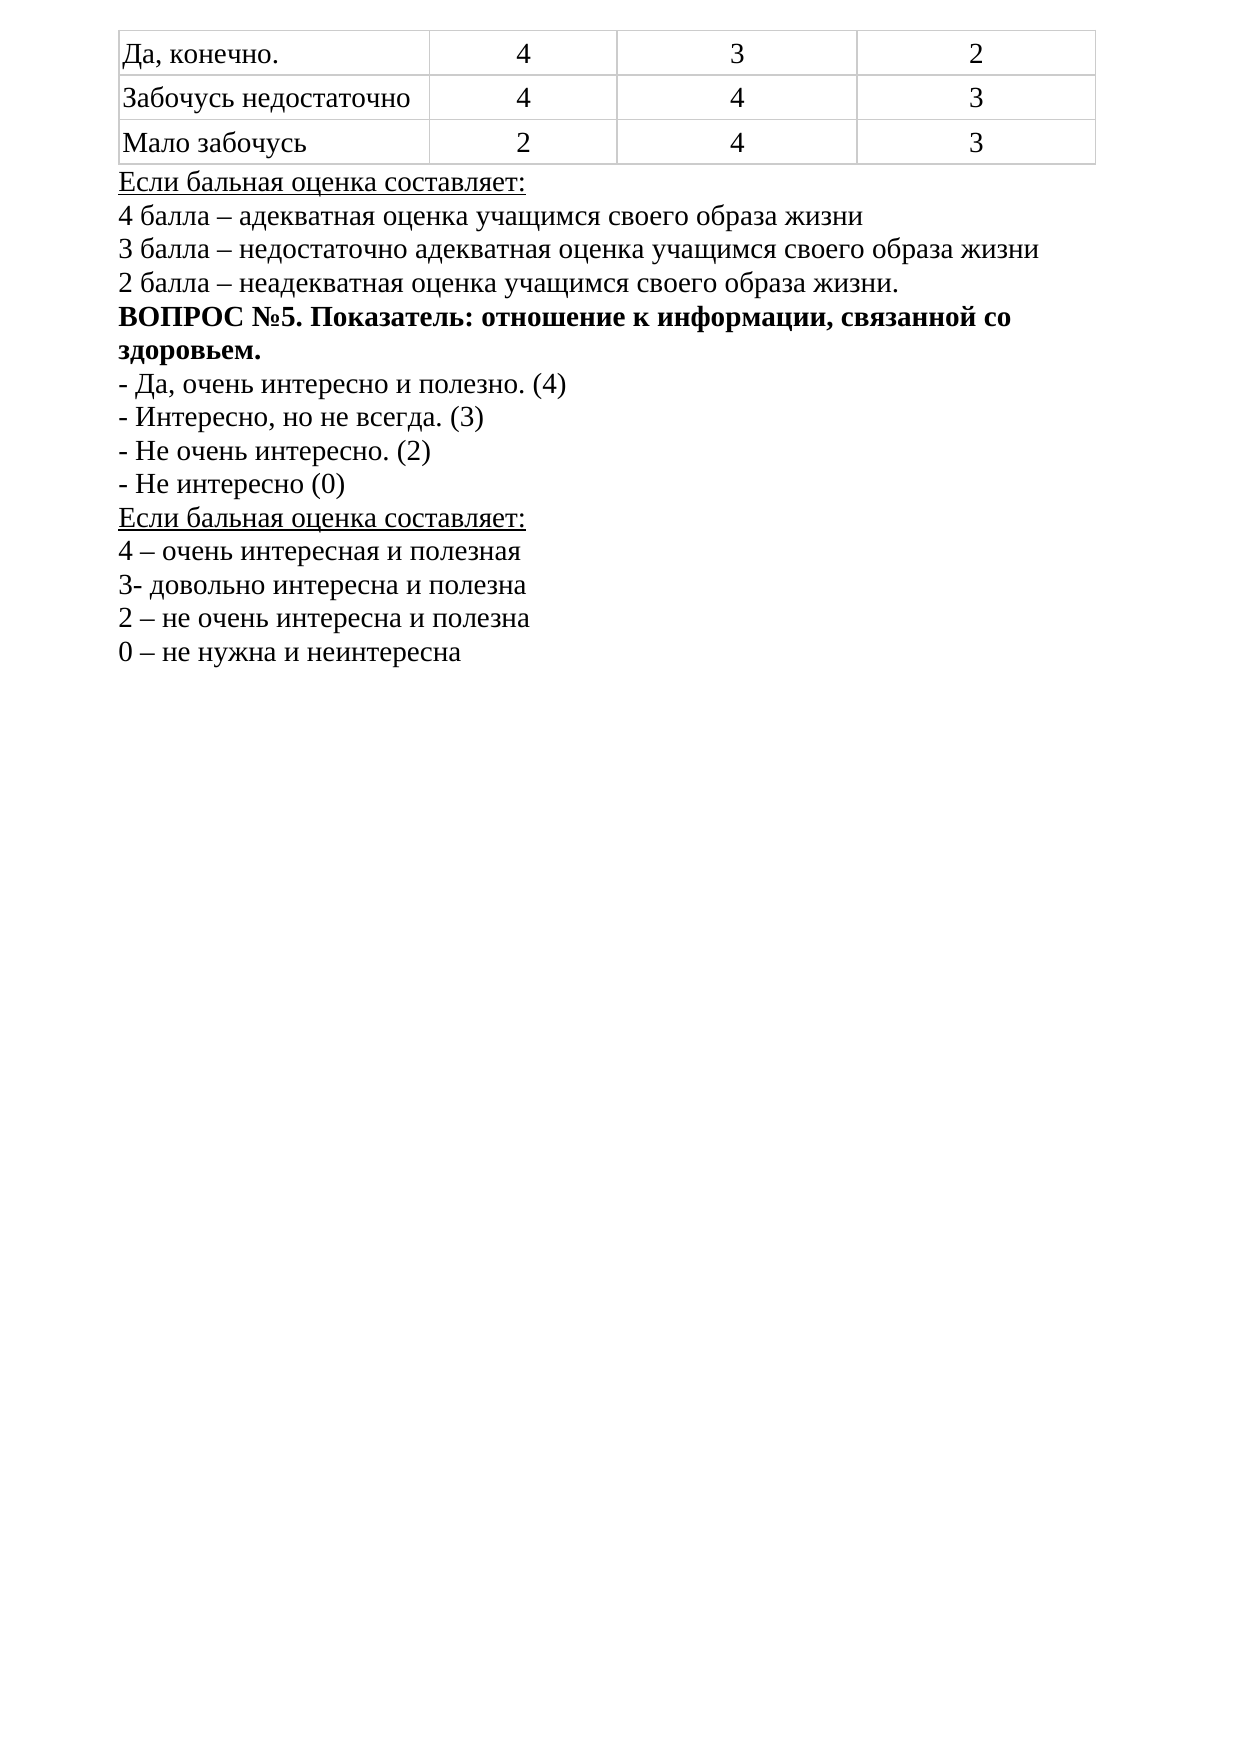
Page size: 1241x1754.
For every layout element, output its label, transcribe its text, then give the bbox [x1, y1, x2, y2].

table_cell 3 [858, 120, 1095, 163]
table_cell Мало забочусь [120, 120, 429, 163]
table_cell 4 [618, 120, 856, 163]
table_cell 3 [618, 31, 856, 74]
text 3 балла – недостаточно адекватная оценка учащимся своего образа жизни [118, 232, 1152, 265]
table_cell Забочусь недостаточно [120, 76, 429, 118]
text 3- довольно интересна и полезна [118, 567, 1152, 601]
text 2 балла – неадекватная оценка учащимся своего образа жизни. [118, 265, 1152, 299]
table_cell 4 [430, 31, 616, 74]
text 4 – очень интересная и полезная [118, 533, 1152, 567]
table_cell 2 [858, 31, 1095, 74]
text - Да, очень интересно и полезно. (4) [118, 366, 1152, 399]
text - Не интересно (0) [118, 466, 1152, 500]
table_cell 3 [858, 76, 1095, 118]
table_cell 2 [430, 120, 616, 163]
table_cell 4 [618, 76, 856, 118]
text - Не очень интересно. (2) [118, 433, 1152, 466]
text Если бальная оценка составляет: [118, 164, 1152, 198]
text - Интересно, но не всегда. (3) [118, 399, 1152, 433]
text 4 балла – адекватная оценка учащимся своего образа жизни [118, 198, 1152, 232]
text 0 – не нужна и неинтересна [118, 634, 1152, 668]
table_cell 4 [430, 76, 616, 118]
text ВОПРОС №5. Показатель: отношение к информации, связанной со здоровьем. [118, 299, 1152, 366]
text Если бальная оценка составляет: [118, 500, 1152, 533]
text 2 – не очень интересна и полезна [118, 601, 1152, 634]
table_cell Да, конечно. [120, 31, 429, 74]
